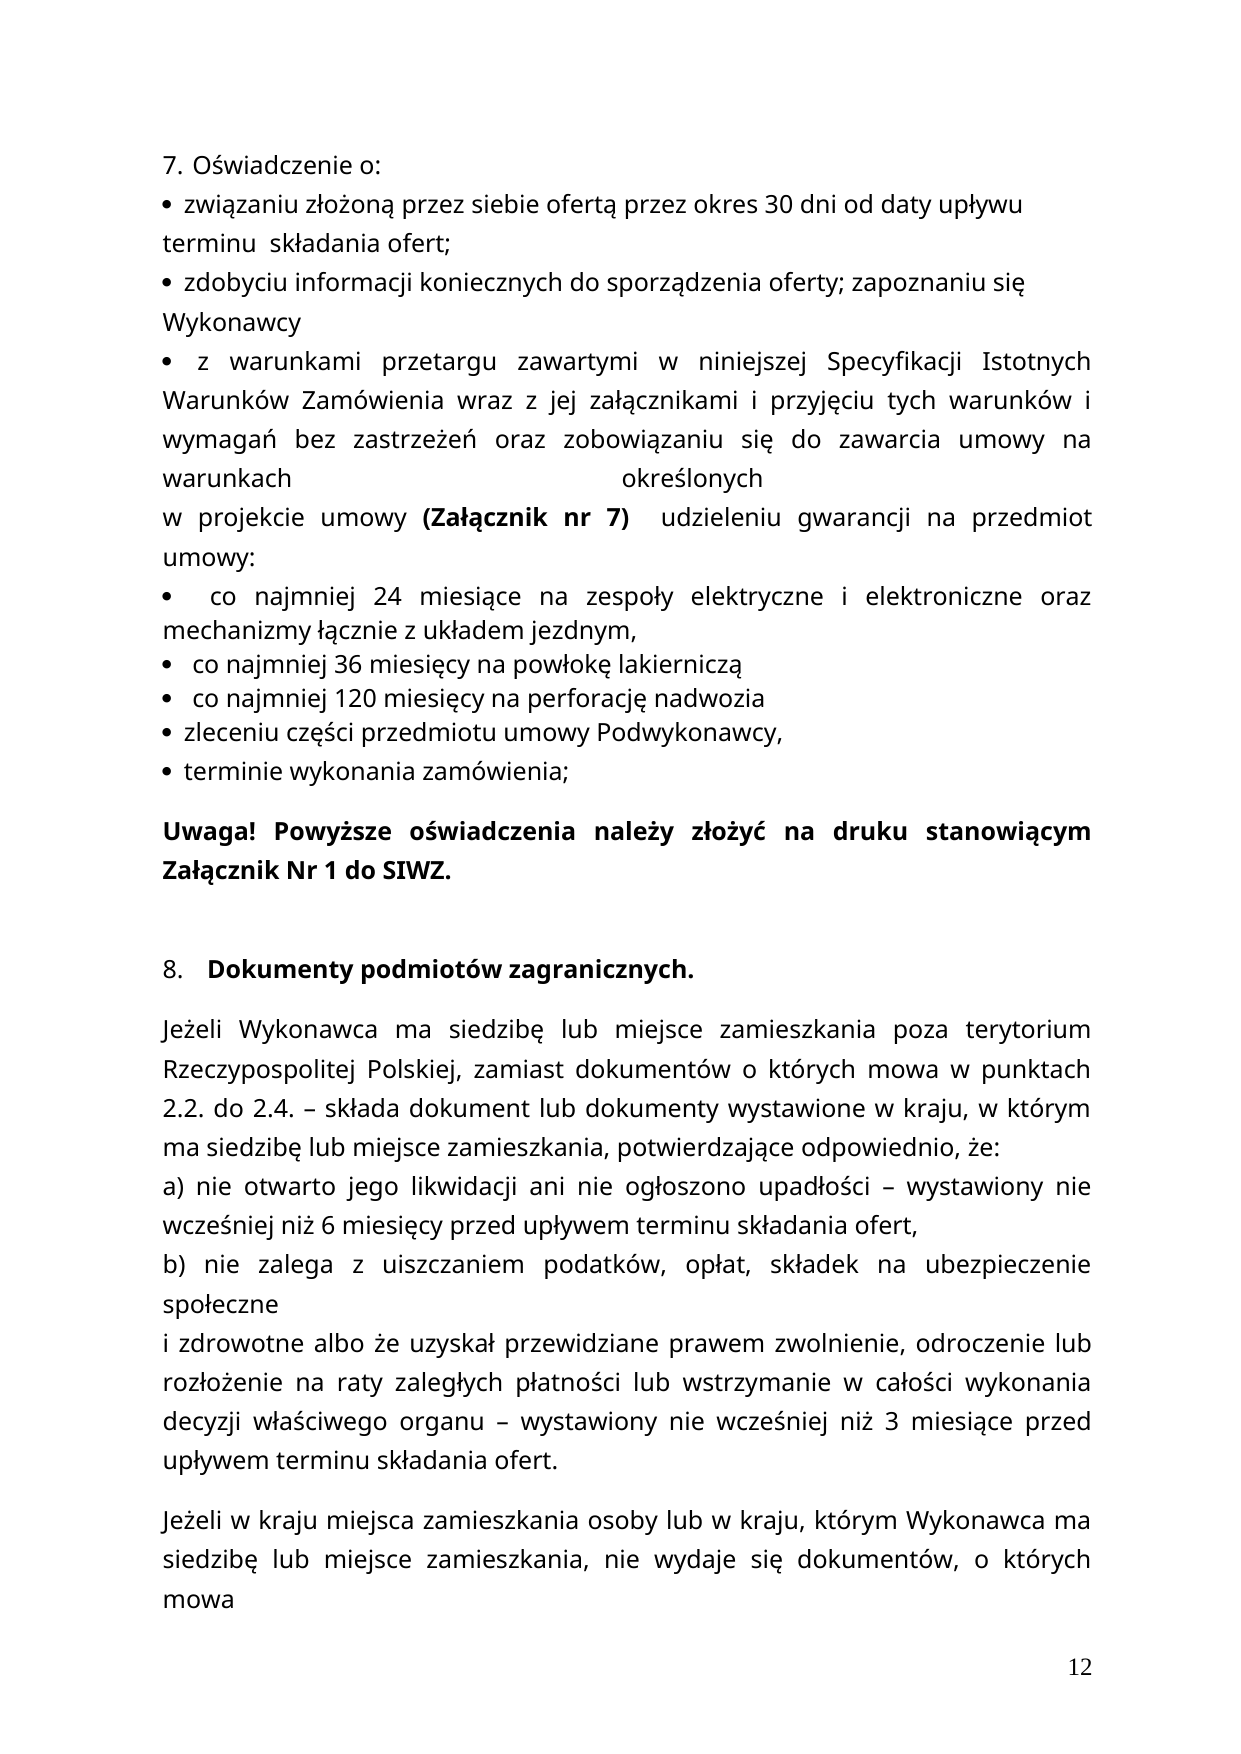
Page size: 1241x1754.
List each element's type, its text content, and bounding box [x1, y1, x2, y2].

list zdobyciu informacji koniecznych do sporządzenia oferty; zapoznaniu się Wykonawcy [162, 265, 1093, 338]
list związaniu złożoną przez siebie ofertą przez okres 30 dni od daty upływu terminu składania ofert; [162, 187, 1093, 260]
list z warunkami przetargu zawartymi w niniejszej Specyfikacji Istotnych Warunków Zamówienia wraz z jej załącznikami i przyjęciu tych warunków i wymagań bez zastrzeżeń oraz zobowiązaniu się do zawarcia umowy na warunkach określonych w projekcie umowy (Załącznik nr 7) udzieleniu gwarancji na przedmiot umowy: [162, 343, 1093, 573]
list Dokumenty podmiotów zagranicznych. [162, 952, 1093, 986]
list Oświadczenie o: [162, 148, 1093, 182]
text Jeżeli w kraju miejsca zamieszkania osoby lub w kraju, którym Wykonawca ma siedzibę lub miejsce zamieszkania, nie wydaje się dokumentów, o których mowa [162, 1503, 1093, 1615]
list terminie wykonania zamówienia; [162, 754, 1093, 788]
list co najmniej 120 miesięcy na perforację nadwozia [162, 681, 1093, 715]
list co najmniej 36 miesięcy na powłokę lakierniczą [162, 647, 1093, 681]
text a) nie otwarto jego likwidacji ani nie ogłoszono upadłości – wystawiony nie wcześniej niż 6 miesięcy przed upływem terminu składania ofert, [162, 1169, 1093, 1242]
list co najmniej 24 miesiące na zespoły elektryczne i elektroniczne oraz mechanizmy łącznie z układem jezdnym, [162, 578, 1093, 647]
text b) nie zalega z uiszczaniem podatków, opłat, składek na ubezpieczenie społeczne i zdrowotne albo że uzyskał przewidziane prawem zwolnienie, odroczenie lub rozłożenie na raty zaległych płatności lub wstrzymanie w całości wykonania decyzji właściwego organu – wystawiony nie wcześniej niż 3 miesiące przed upływem terminu składania ofert. [162, 1247, 1093, 1477]
list zleceniu części przedmiotu umowy Podwykonawcy, [162, 715, 1093, 749]
text Uwaga! Powyższe oświadczenia należy złożyć na druku stanowiącym Załącznik Nr 1 do SIWZ. [162, 814, 1093, 887]
text Jeżeli Wykonawca ma siedzibę lub miejsce zamieszkania poza terytorium Rzeczypospolitej Polskiej, zamiast dokumentów o których mowa w punktach 2.2. do 2.4. – składa dokument lub dokumenty wystawione w kraju, w którym ma siedzibę lub miejsce zamieszkania, potwierdzające odpowiednio, że: [162, 1012, 1093, 1164]
